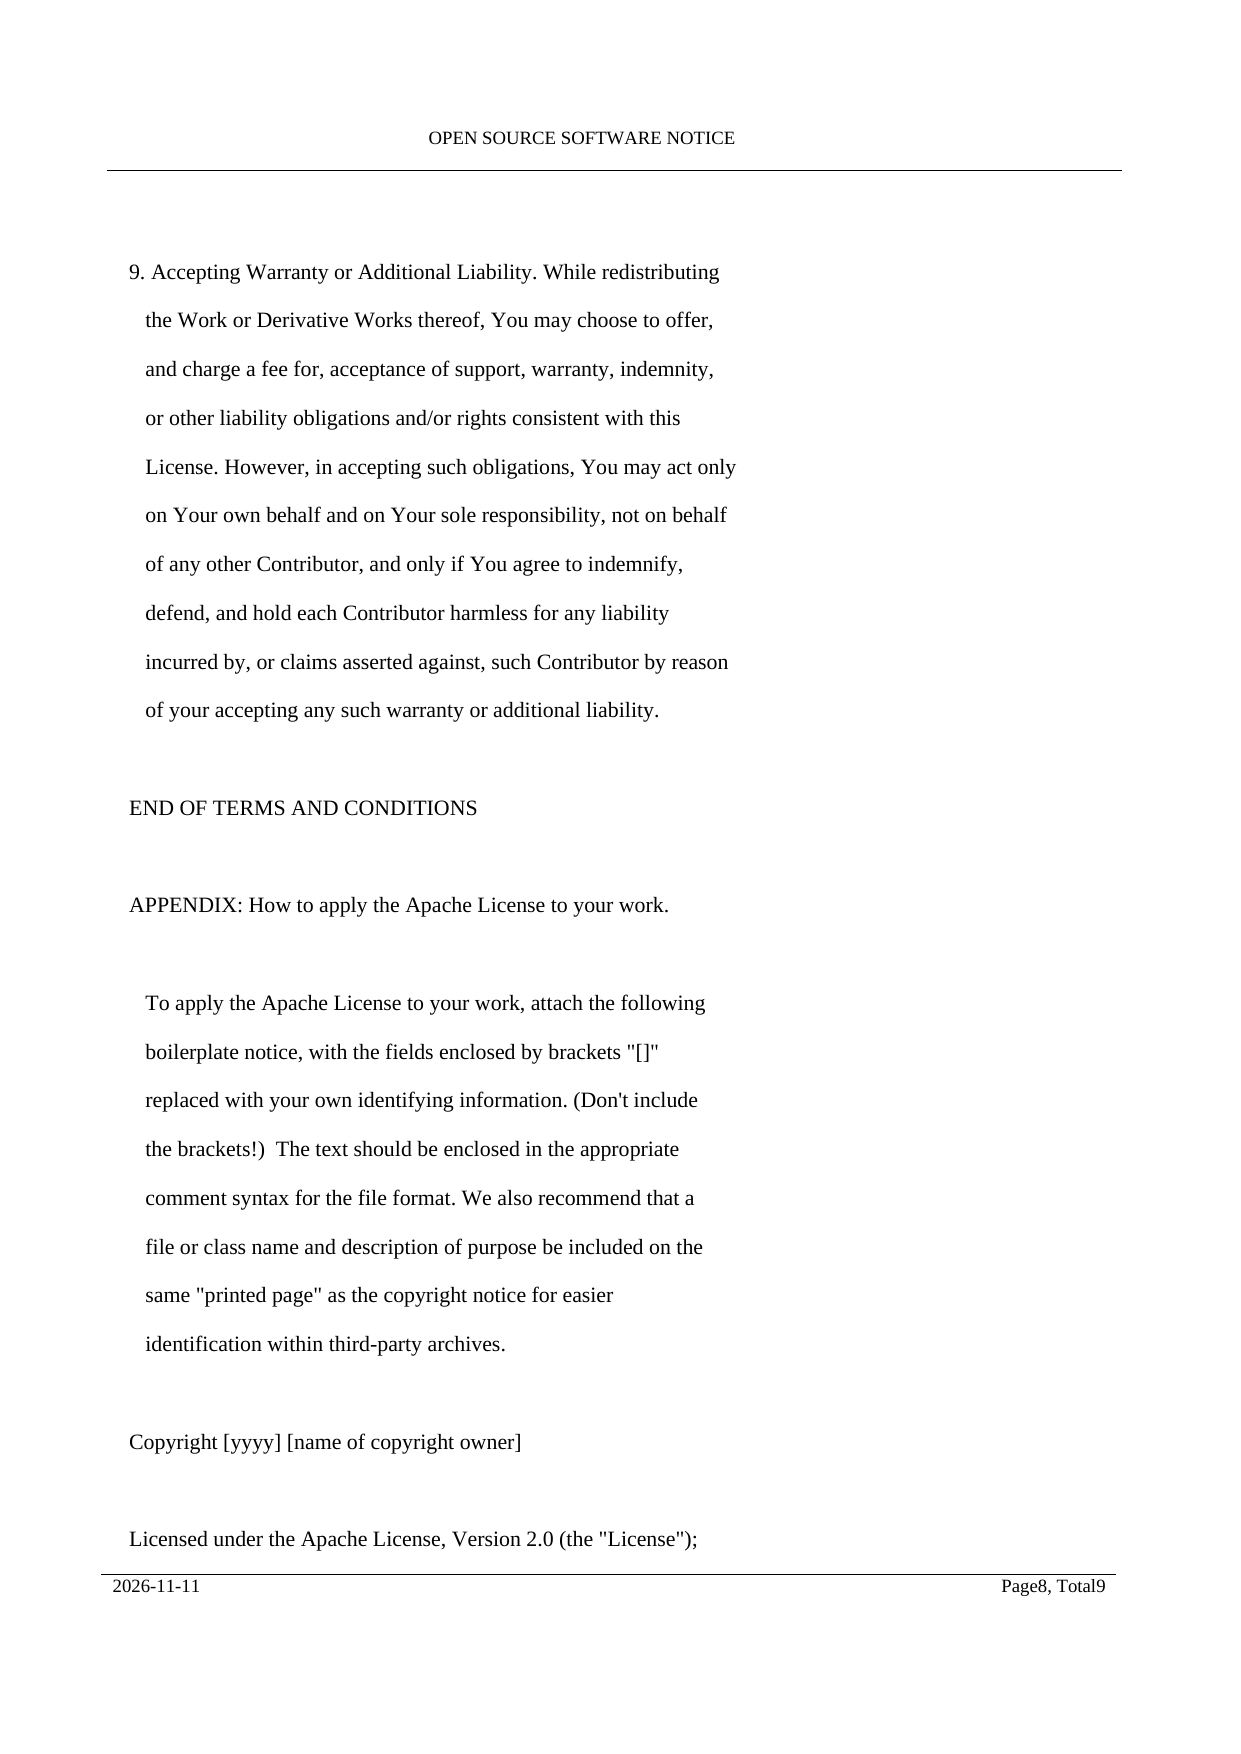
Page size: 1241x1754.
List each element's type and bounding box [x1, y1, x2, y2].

text [112, 206, 1128, 1555]
